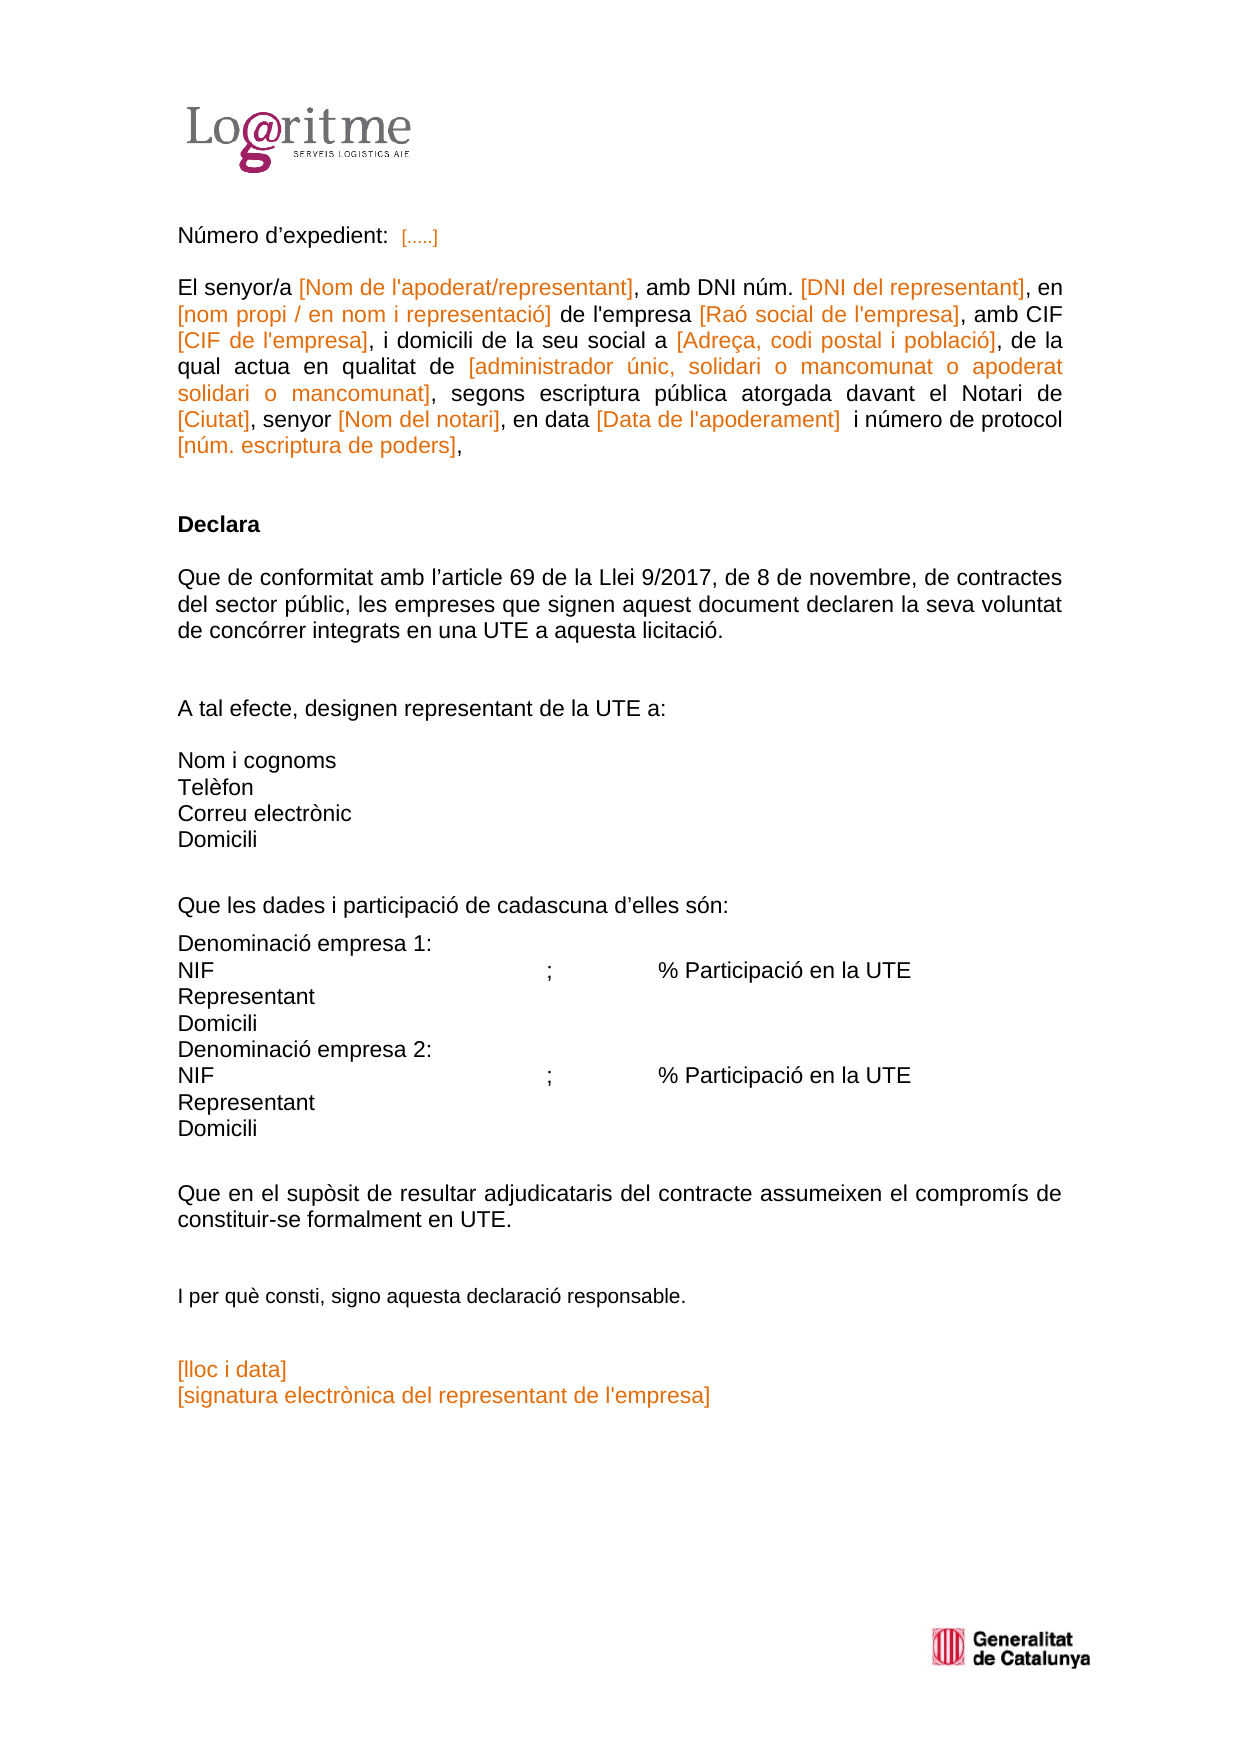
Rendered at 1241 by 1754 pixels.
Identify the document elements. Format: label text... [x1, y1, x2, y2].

picture [893, 1621, 1129, 1674]
text Que en el supòsit de resultar adjudicataris del contracte assumeixen el compromís de constituir-se formalment en UTE. [177, 1180, 1063, 1233]
text A tal efecte, designen representant de la UTE a: [177, 694, 1063, 721]
text Denominació empresa 2: [177, 1036, 1063, 1062]
text Número d’expedient: [.....] [177, 222, 1063, 248]
text Declara [177, 511, 1063, 538]
text Telèfon [177, 774, 1063, 800]
text Nom i cognoms [177, 747, 1063, 774]
text Representant [177, 1088, 1063, 1115]
text Que les dades i participació de cadascuna d’elles són: [177, 892, 1063, 918]
picture [183, 98, 414, 174]
text NIF ; % Participació en la UTE [177, 1062, 1063, 1088]
text Denominació empresa 1: [177, 930, 1063, 957]
text Que de conformitat amb l’article 69 de la Llei 9/2017, de 8 de novembre, de contractes del sector públic, les empreses que signen aquest document declaren la seva voluntat de concórrer integrats en una UTE a aquesta licitació. [177, 564, 1063, 643]
text El senyor/a [Nom de l'apoderat/representant], amb DNI núm. [DNI del representant], en [nom propi / en nom i representació] de l'empresa [Raó social de l'empresa], amb CIF [CIF de l'empresa], i domicili de la seu social a [Adreça, codi postal i població], de la qual actua en qualitat de [administrador únic, solidari o mancomunat o apoderat solidari o mancomunat], segons escriptura pública atorgada davant el Notari de [Ciutat], senyor [Nom del notari], en data [Data de l'apoderament] i número de protocol [núm. escriptura de poders], [177, 274, 1063, 459]
text [lloc i data] [177, 1356, 1063, 1382]
text Domicili [177, 1115, 1063, 1141]
text Representant [177, 983, 1063, 1009]
text NIF ; % Participació en la UTE [177, 957, 1063, 983]
text Domicili [177, 826, 1063, 853]
text I per què consti, signo aquesta declaració responsable. [177, 1284, 1063, 1308]
text [signatura electrònica del representant de l'empresa] [177, 1382, 1063, 1409]
text Correu electrònic [177, 800, 1063, 826]
text Domicili [177, 1009, 1063, 1036]
